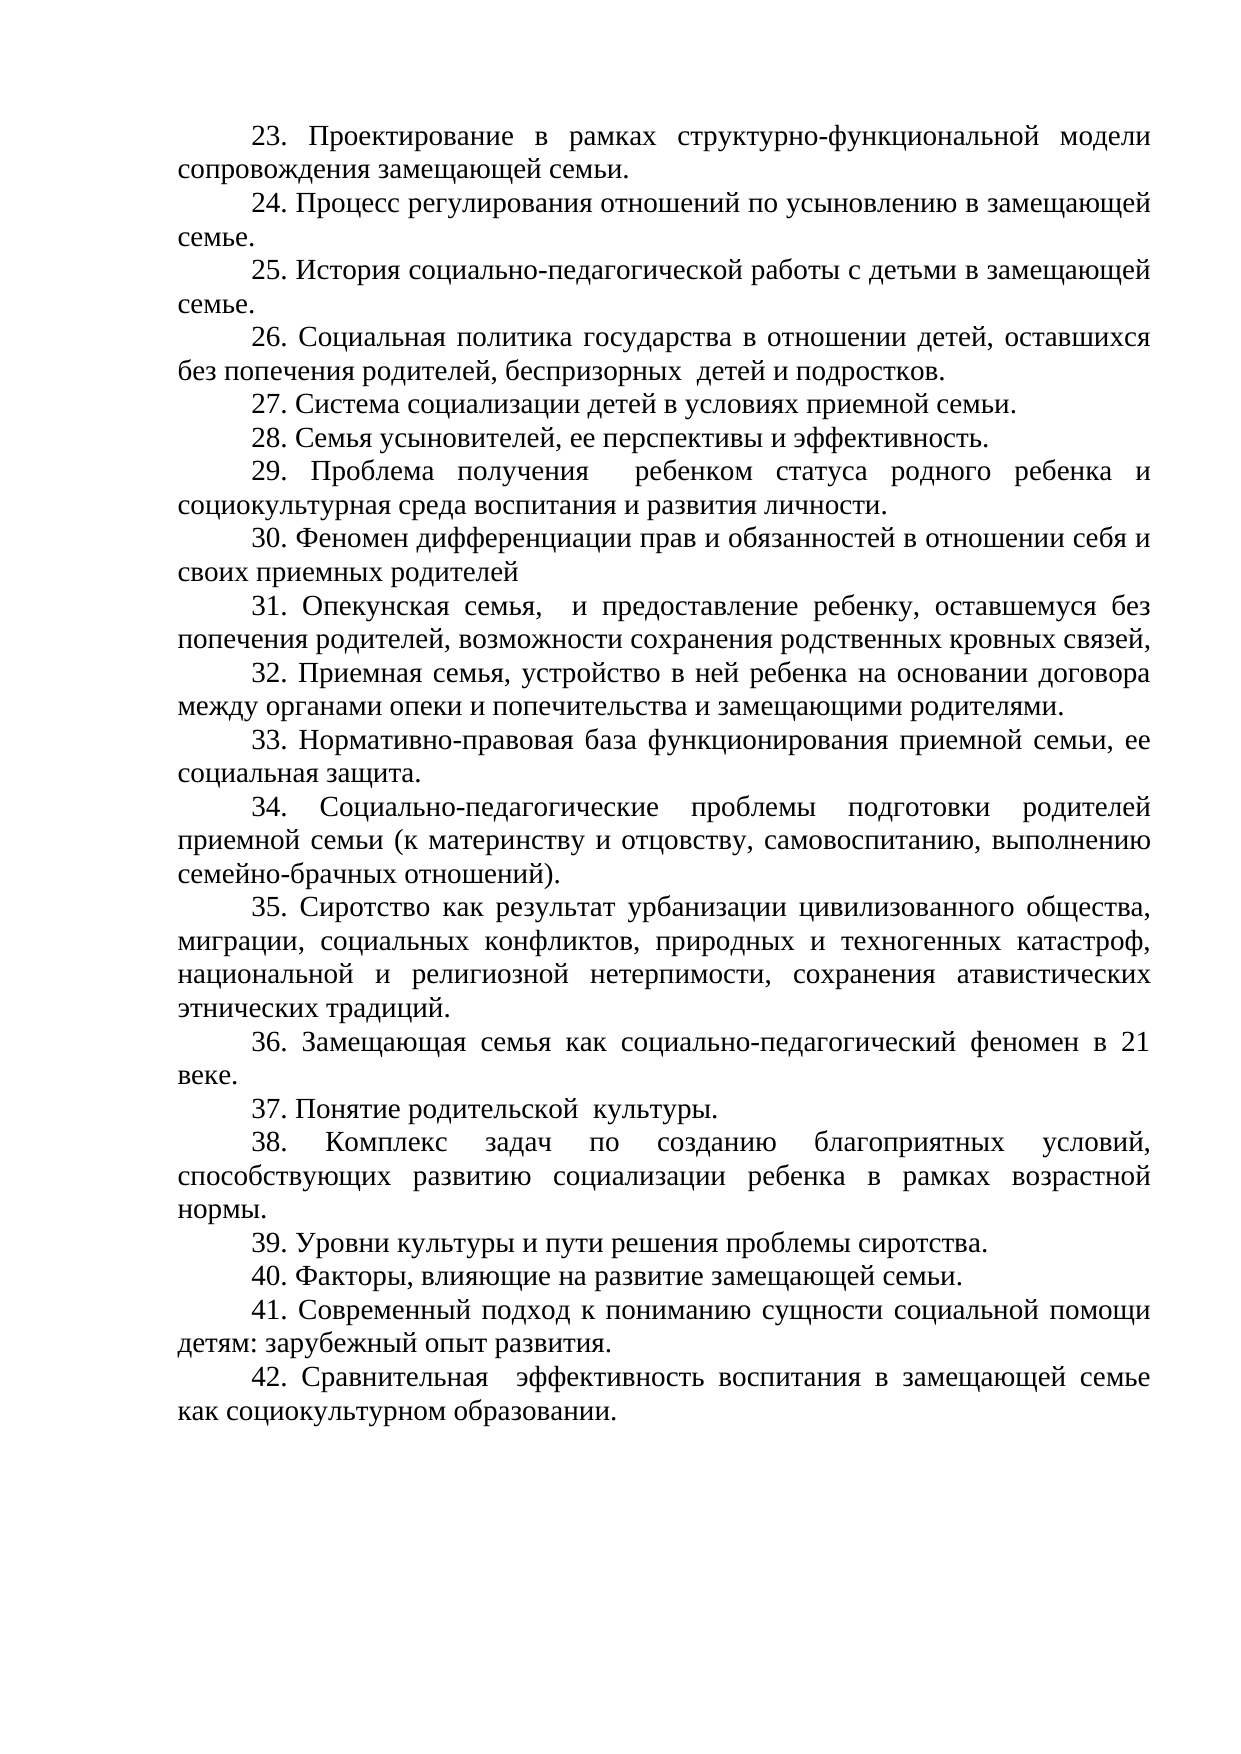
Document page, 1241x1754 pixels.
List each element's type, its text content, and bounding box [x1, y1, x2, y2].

text 30. Феномен дифференциации прав и обязанностей в отношении себя и своих приемных родителей [177, 521, 1152, 588]
text 35. Сиротство как результат урбанизации цивилизованного общества, миграции, социальных конфликтов, природных и техногенных катастроф, национальной и религиозной нетерпимости, сохранения атавистических этнических традиций. [177, 889, 1152, 1024]
text 25. История социально-педагогической работы с детьми в замещающей семье. [177, 252, 1152, 319]
text 32. Приемная семья, устройство в ней ребенка на основании договора между органами опеки и попечительства и замещающими родителями. [177, 655, 1152, 722]
text 28. Семья усыновителей, ее перспективы и эффективность. [177, 420, 1152, 453]
text 31. Опекунская семья, и предоставление ребенку, оставшемуся без попечения родителей, возможности сохранения родственных кровных связей, [177, 588, 1152, 655]
text 42. Сравнительная эффективность воспитания в замещающей семье как социокультурном образовании. [177, 1359, 1152, 1426]
text 37. Понятие родительской культуры. [177, 1091, 1152, 1124]
text 29. Проблема получения ребенком статуса родного ребенка и социокультурная среда воспитания и развития личности. [177, 453, 1152, 521]
text 41. Современный подход к пониманию сущности социальной помощи детям: зарубежный опыт развития. [177, 1292, 1152, 1359]
text 39. Уровни культуры и пути решения проблемы сиротства. [177, 1225, 1152, 1258]
text 26. Социальная политика государства в отношении детей, оставшихся без попечения родителей, беспризорных детей и подростков. [177, 319, 1152, 386]
text 23. Проектирование в рамках структурно-функциональной модели сопровождения замещающей семьи. [177, 118, 1152, 185]
text 40. Факторы, влияющие на развитие замещающей семьи. [177, 1258, 1152, 1292]
text 38. Комплекс задач по созданию благоприятных условий, способствующих развитию социализации ребенка в рамках возрастной нормы. [177, 1124, 1152, 1225]
text 34. Социально-педагогические проблемы подготовки родителей приемной семьи (к материнству и отцовству, самовоспитанию, выполнению семейно-брачных отношений). [177, 789, 1152, 889]
text 36. Замещающая семья как социально-педагогический феномен в 21 веке. [177, 1024, 1152, 1091]
text 27. Система социализации детей в условиях приемной семьи. [177, 386, 1152, 420]
text 24. Процесс регулирования отношений по усыновлению в замещающей семье. [177, 185, 1152, 252]
text 33. Нормативно-правовая база функционирования приемной семьи, ее социальная защита. [177, 722, 1152, 789]
